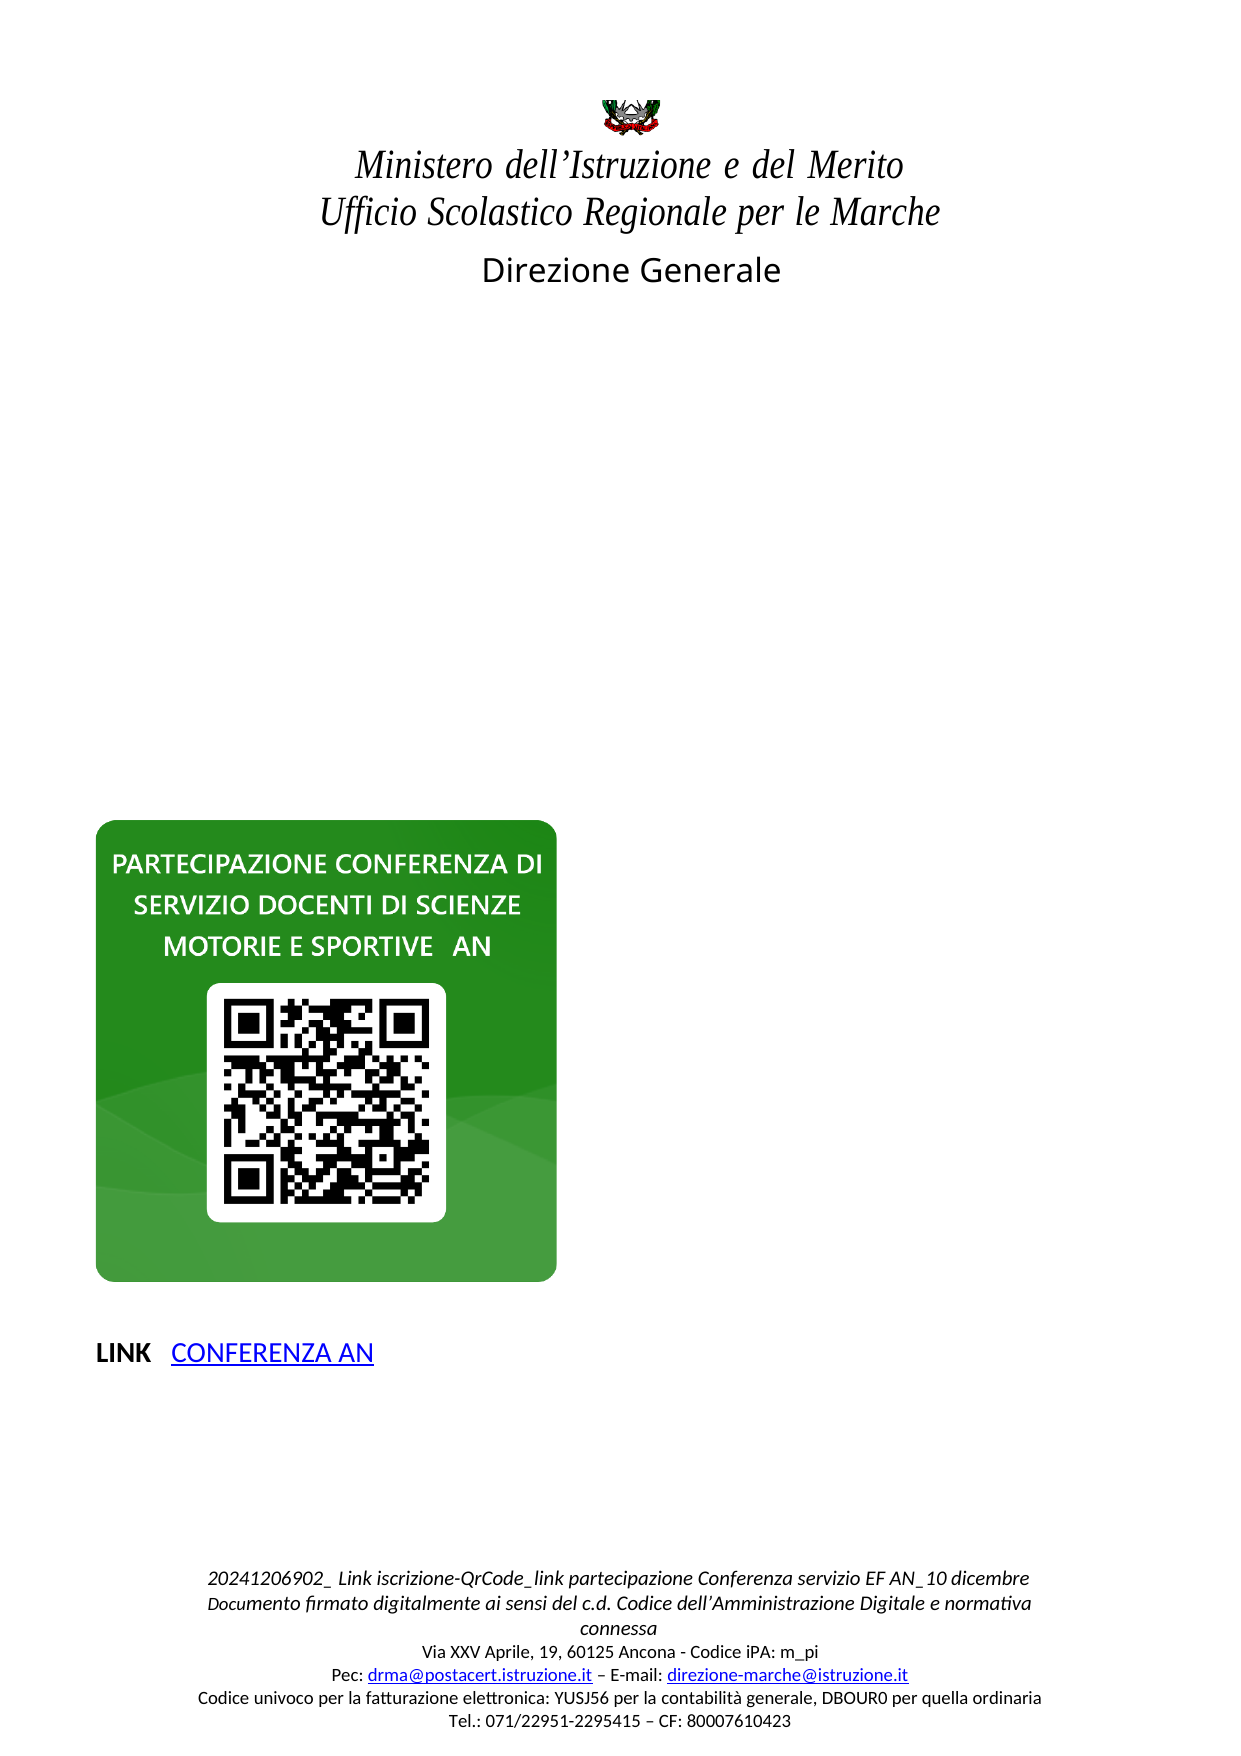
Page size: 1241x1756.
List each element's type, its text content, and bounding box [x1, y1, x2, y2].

picture [95, 820, 557, 1282]
text LINK CONFERENZA AN [96, 1334, 1203, 1370]
picture [602, 100, 661, 136]
